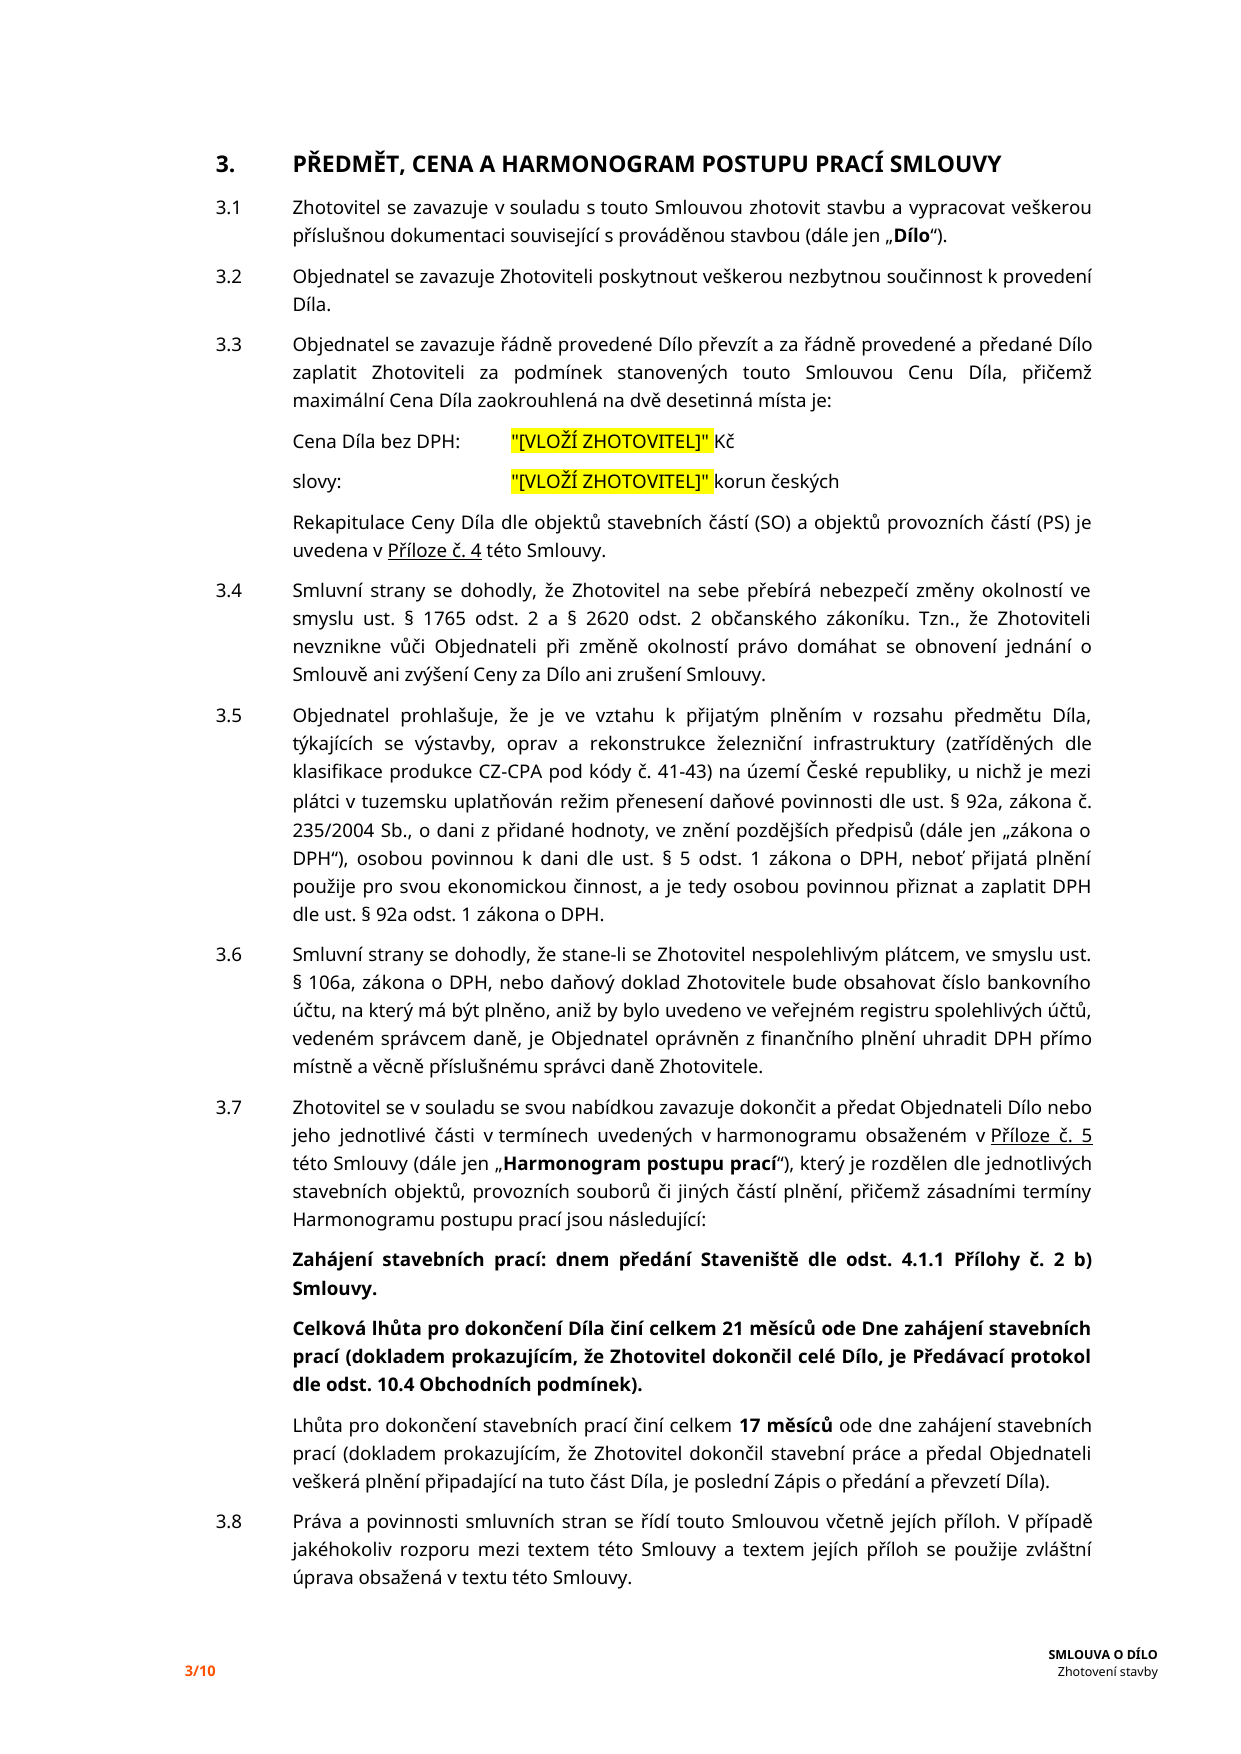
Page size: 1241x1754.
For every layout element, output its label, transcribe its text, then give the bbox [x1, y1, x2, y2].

text Celková lhůta pro dokončení Díla činí celkem 21 měsíců ode Dne zahájení stavebních prací (dokladem prokazujícím, že Zhotovitel dokončil celé Dílo, je Předávací protokol dle odst. 10.4 Obchodních podmínek). [292, 1315, 1093, 1397]
text Smluvní strany se dohodly, že stane-li se Zhotovitel nespolehlivým plátcem, ve smyslu ust. § 106a, zákona o DPH, nebo daňový doklad Zhotovitele bude obsahovat číslo bankovního účtu, na který má být plněno, aniž by bylo uvedeno ve veřejném registru spolehlivých účtů, vedeném správcem daně, je Objednatel oprávněn z finančního plnění uhradit DPH přímo místně a věcně příslušnému správci daně Zhotovitele. [216, 942, 1093, 1079]
text slovy: korun českých [292, 468, 1093, 494]
text Zhotovitel se zavazuje v souladu s touto Smlouvou zhotovit stavbu a vypracovat veškerou příslušnou dokumentaci související s prováděnou stavbou (dále jen „Dílo“). [216, 194, 1093, 248]
text Cena Díla bez DPH: Kč [292, 428, 511, 453]
text Zhotovitel se v souladu se svou nabídkou zavazuje dokončit a předat Objednateli Dílo nebo jeho jednotlivé části v termínech uvedených v harmonogramu obsaženém v Příloze č. 5 této Smlouvy (dále jen „Harmonogram postupu prací“), který je rozdělen dle jednotlivých stavebních objektů, provozních souborů či jiných částí plnění, přičemž zásadními termíny Harmonogramu postupu prací jsou následující: [216, 1094, 1093, 1232]
text Objednatel se zavazuje Zhotoviteli poskytnout veškerou nezbytnou součinnost k provedení Díla. [216, 263, 1093, 316]
text Zahájení stavebních prací: dnem předání Staveniště dle odst. 4.1.1 Přílohy č. 2 b) Smlouvy. [292, 1247, 1093, 1300]
text Objednatel prohlašuje, že je ve vztahu k přijatým plněním v rozsahu předmětu Díla, týkajících se výstavby, oprav a rekonstrukce železniční infrastruktury (zatříděných dle klasifikace produkce CZ-CPA pod kódy č. 41-43) na území České republiky, u nichž je mezi plátci v tuzemsku uplatňován režim přenesení daňové povinnosti dle ust. § 92a, zákona č. 235/2004 Sb., o dani z přidané hodnoty, ve znění pozdějších předpisů (dále jen „zákona o DPH“), osobou povinnou k dani dle ust. § 5 odst. 1 zákona o DPH, neboť přijatá plnění použije pro svou ekonomickou činnost, a je tedy osobou povinnou přiznat a zaplatit DPH dle ust. § 92a odst. 1 zákona o DPH. [216, 702, 1093, 927]
text Smluvní strany se dohodly, že Zhotovitel na sebe přebírá nebezpečí změny okolností ve smyslu ust. § 1765 odst. 2 a § 2620 odst. 2 občanského zákoníku. Tzn., že Zhotoviteli nevznikne vůči Objednateli při změně okolností právo domáhat se obnovení jednání o Smlouvě ani zvýšení Ceny za Dílo ani zrušení Smlouvy. [216, 578, 1093, 687]
text Lhůta pro dokončení stavebních prací činí celkem 17 měsíců ode dne zahájení stavebních prací (dokladem prokazujícím, že Zhotovitel dokončil stavební práce a předal Objednateli veškerá plnění připadající na tuto část Díla, je poslední Zápis o předání a převzetí Díla). [292, 1412, 1093, 1493]
text PŘEDMĚT, CENA A HARMONOGRAM POSTUPU PRACÍ SMLOUVY [216, 147, 1093, 179]
text Objednatel se zavazuje řádně provedené Dílo převzít a za řádně provedené a předané Dílo zaplatit Zhotoviteli za podmínek stanovených touto Smlouvou Cenu Díla, přičemž maximální Cena Díla zaokrouhlená na dvě desetinná místa je: [216, 331, 1093, 413]
text Cena Díla bez DPH: Kč [714, 428, 1093, 453]
text Práva a povinnosti smluvních stran se řídí touto Smlouvou včetně jejích příloh. V případě jakéhokoliv rozporu mezi textem této Smlouvy a textem jejích příloh se použije zvláštní úprava obsažená v textu této Smlouvy. [216, 1508, 1093, 1590]
text Rekapitulace Ceny Díla dle objektů stavebních částí (SO) a objektů provozních částí (PS) je uvedena v Příloze č. 4 této Smlouvy. [292, 509, 1093, 563]
